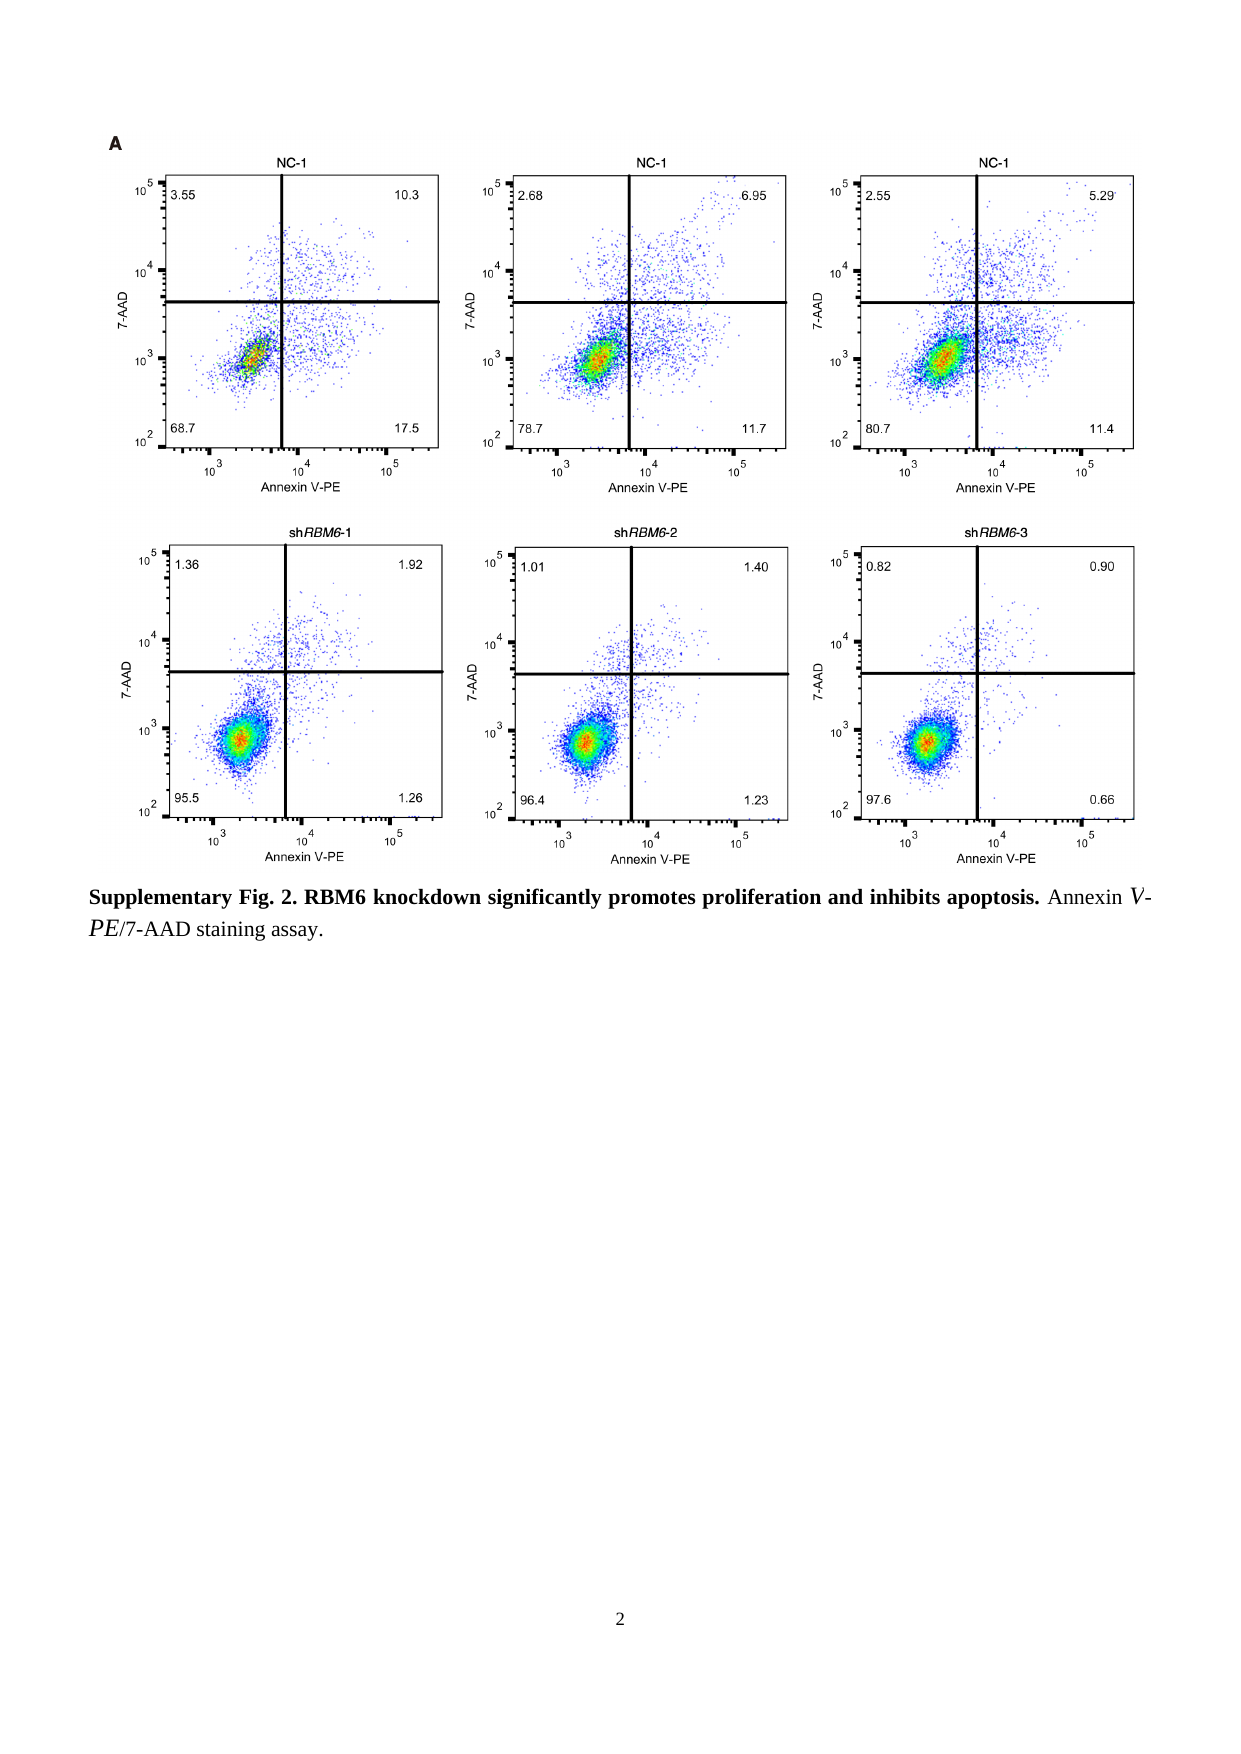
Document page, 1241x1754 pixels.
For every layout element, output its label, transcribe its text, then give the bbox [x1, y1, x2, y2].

text Supplementary Fig. 2. RBM6 knockdown significantly promotes proliferation and inhibits apoptosis. Annexin V-PE/7-AAD staining assay. [89, 879, 1152, 944]
picture [98, 131, 1143, 873]
